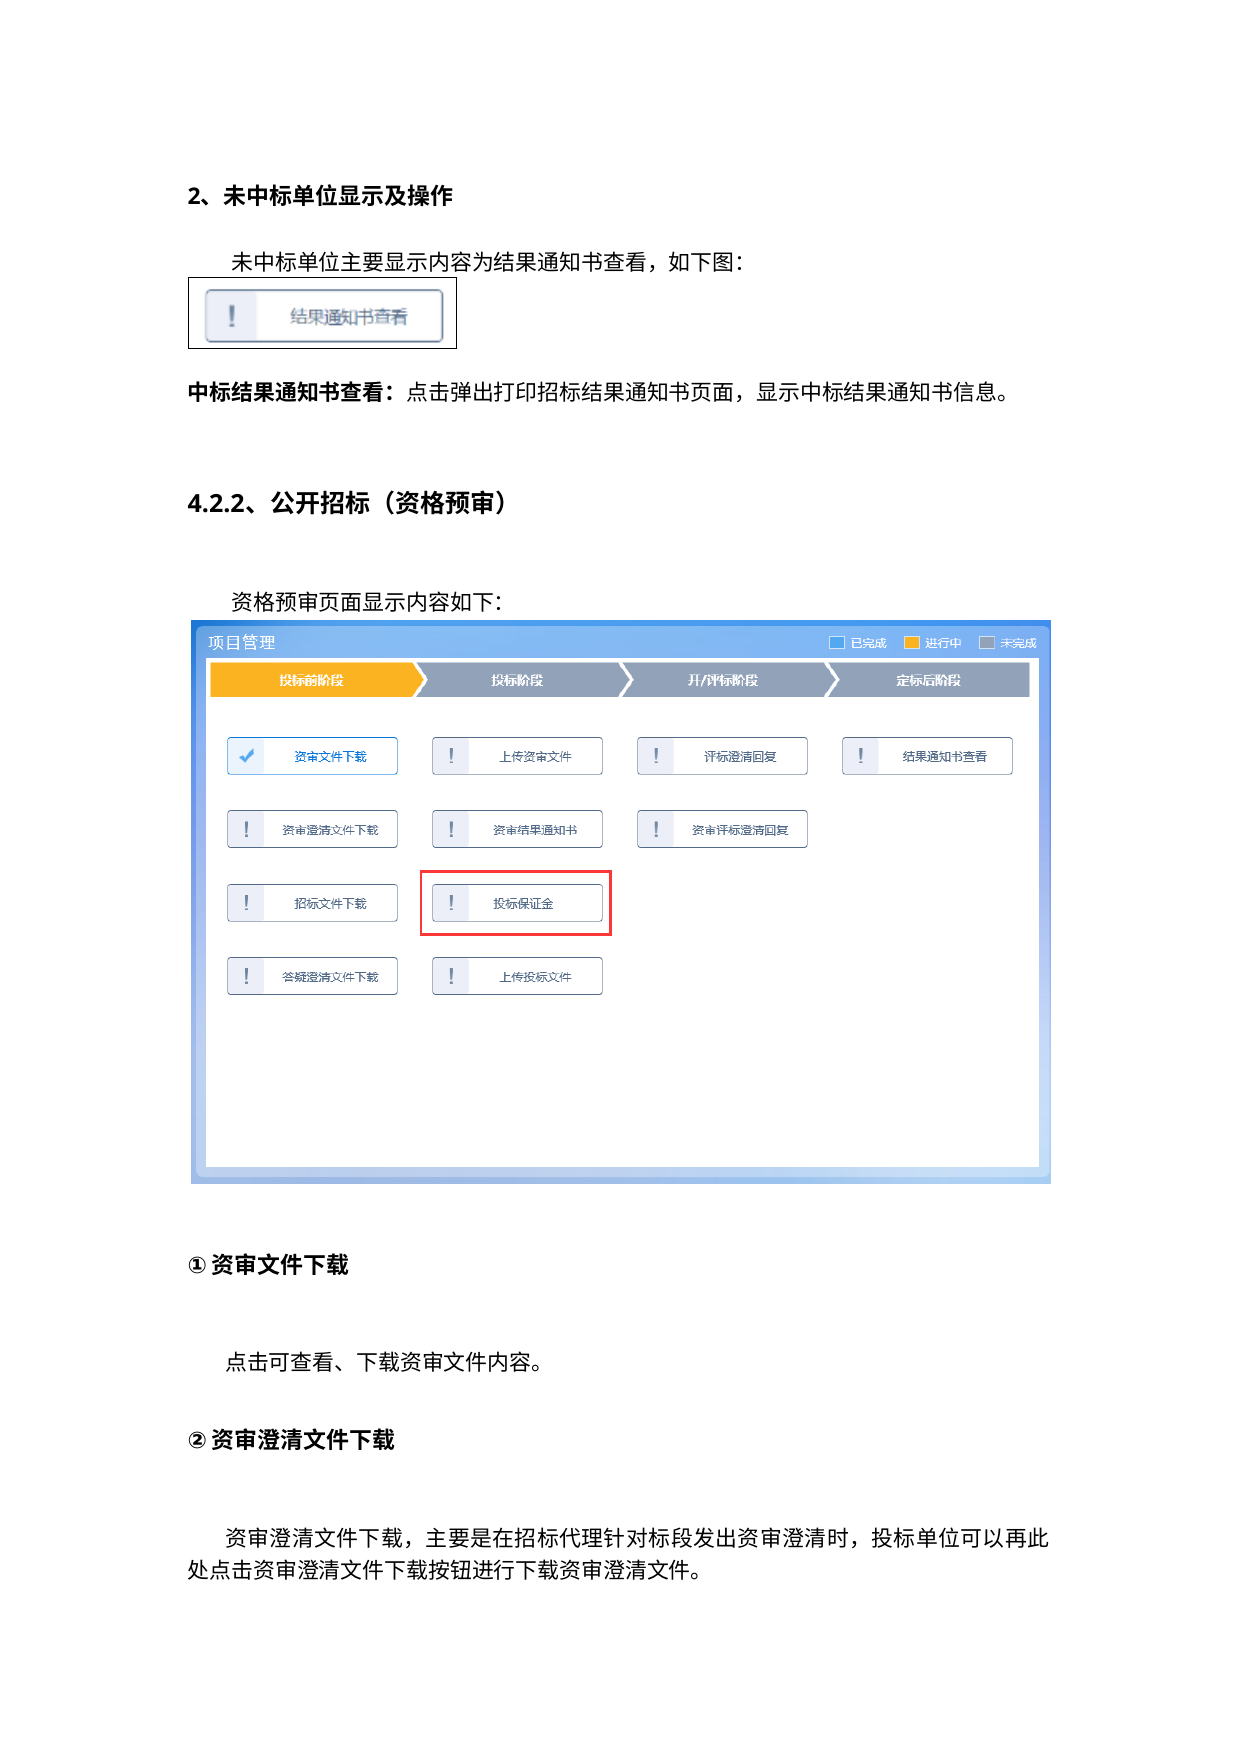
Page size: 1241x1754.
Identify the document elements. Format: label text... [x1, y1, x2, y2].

picture [189, 278, 456, 348]
text 资审澄清文件下载，主要是在招标代理针对标段发出资审澄清时，投标单位可以再此处点击资审澄清文件下载按钮进行下载资审澄清文件。 [187, 1520, 1053, 1585]
text 资格预审页面显示内容如下： [187, 584, 1053, 616]
text 点击可查看、下载资审文件内容。 [225, 1345, 1053, 1377]
subtitle 2、未中标单位显示及操作 [187, 162, 1053, 227]
subtitle ①资审文件下载 [187, 1231, 1053, 1296]
subtitle ②资审澄清文件下载 [187, 1406, 1053, 1471]
text 中标结果通知书查看：点击弹出打印招标结果通知书页面，显示中标结果通知书信息。 [187, 374, 1053, 407]
text 未中标单位主要显示内容为结果通知书查看，如下图： [187, 244, 1053, 277]
picture [187, 616, 1053, 1185]
subtitle 4.2.2、公开招标（资格预审） [187, 469, 1053, 534]
